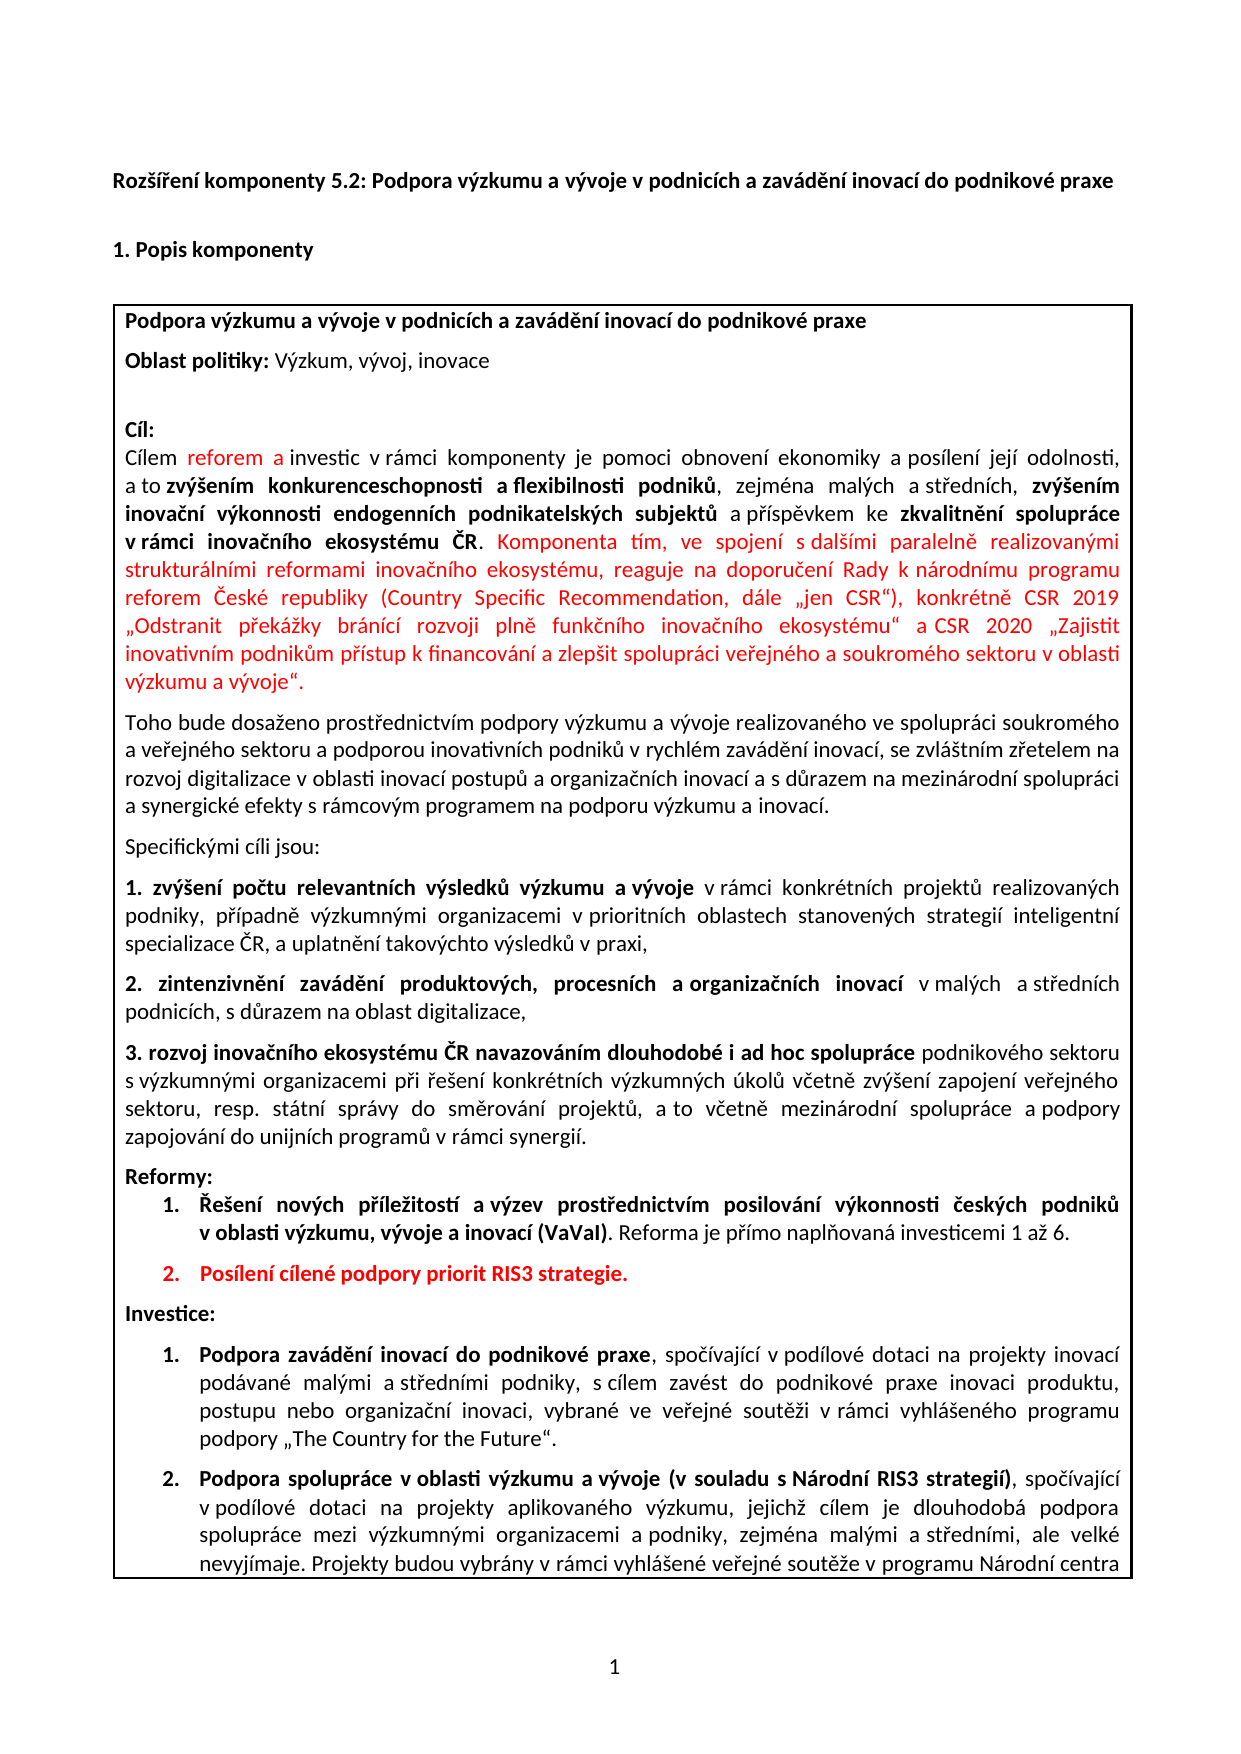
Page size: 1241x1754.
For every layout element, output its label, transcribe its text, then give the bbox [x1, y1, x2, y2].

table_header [115, 306, 1130, 1577]
text 1. Popis komponenty [112, 235, 1128, 263]
text Rozšíření komponenty 5.2: Podpora výzkumu a vývoje v podnicích a zavádění inovací do podnikové praxe [112, 167, 1128, 195]
